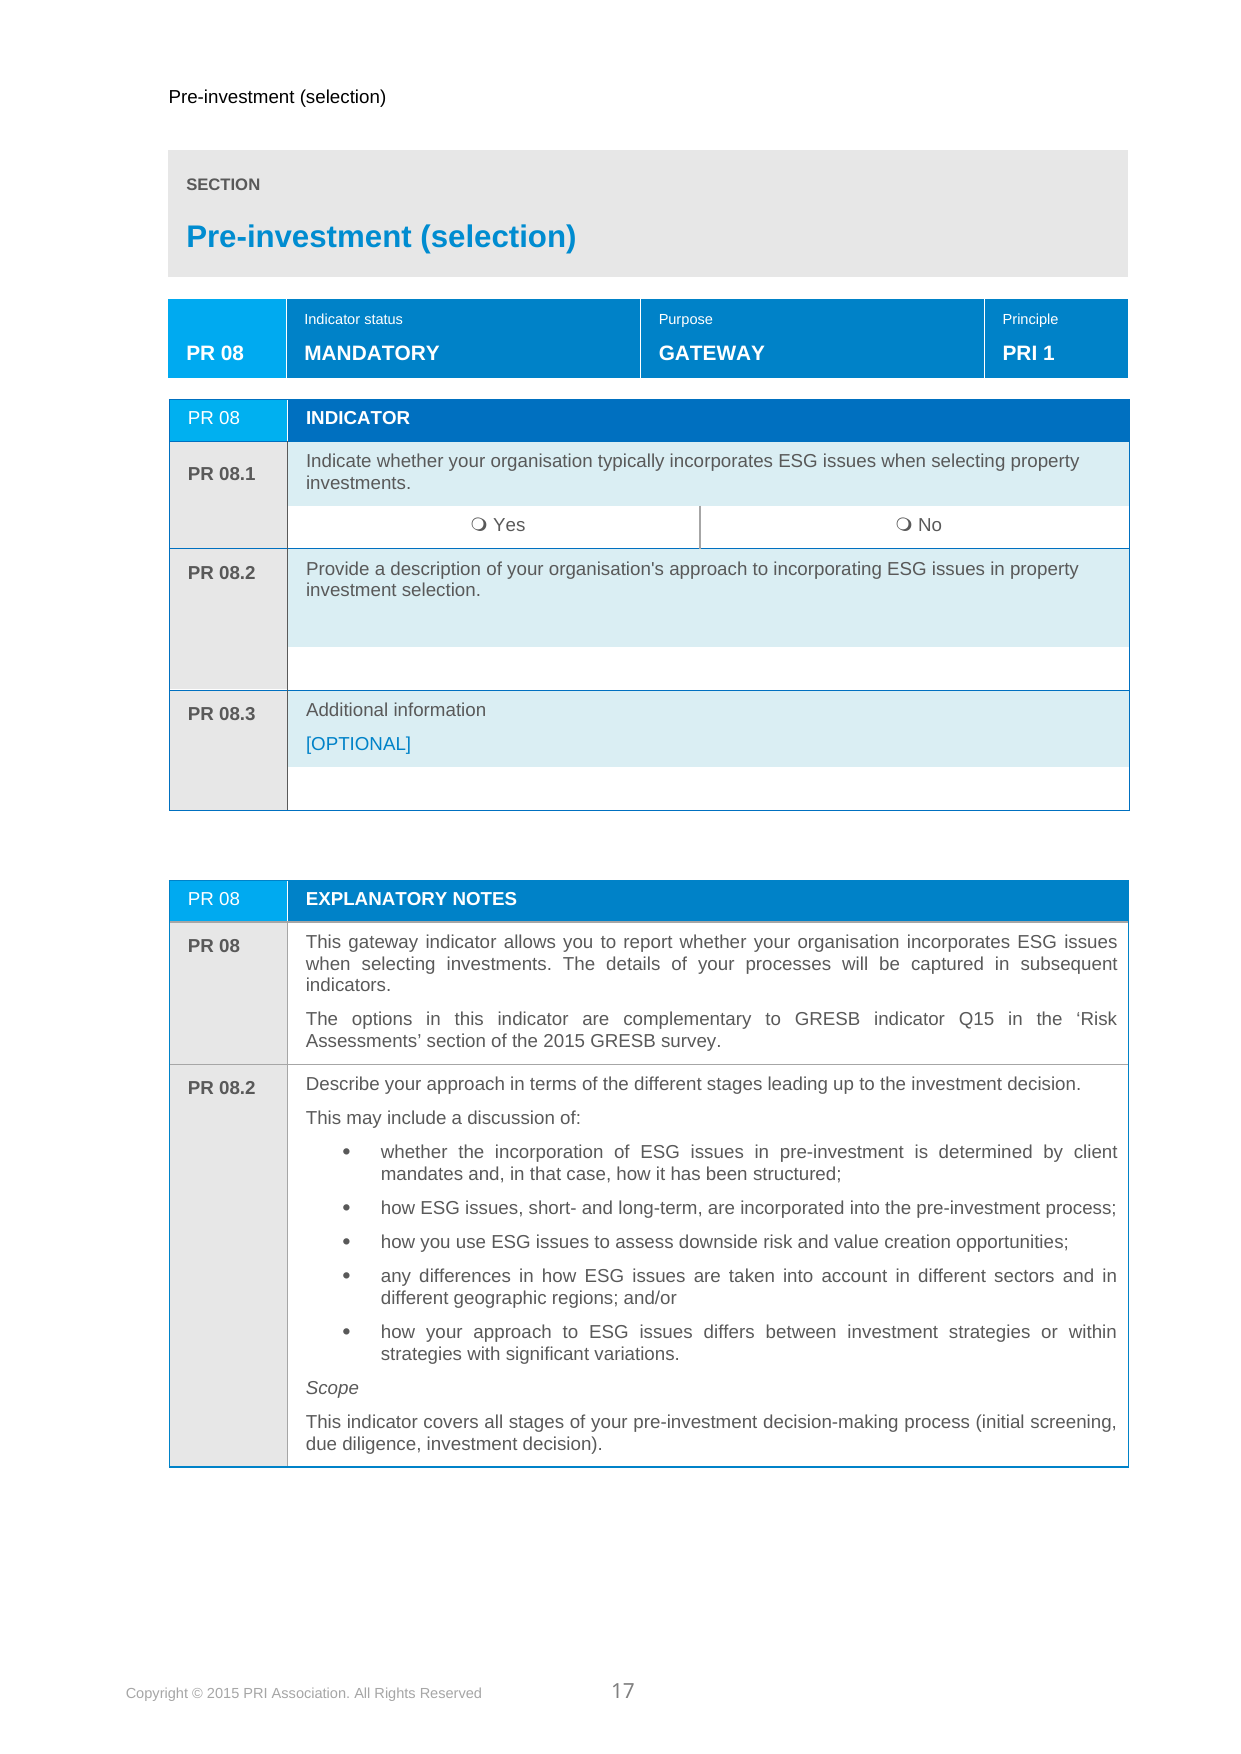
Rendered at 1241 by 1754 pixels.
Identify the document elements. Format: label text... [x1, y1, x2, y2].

table_header [168, 299, 286, 335]
table_cell Indicate whether your organisation typically incorporates ESG issues when selecting property investments. [288, 442, 1129, 506]
table_header PR 08 [170, 881, 287, 921]
table_cell PR 08.1 [170, 442, 287, 506]
table_cell PR 08 [168, 335, 286, 378]
table_cell Additional information [Optional] [288, 691, 1129, 767]
table_header EXPLANATORY NOTES [288, 881, 1128, 921]
table_cell [288, 647, 1129, 689]
table_cell Provide a description of your organisation's approach to incorporating ESG issues in property investment selection. [288, 549, 1129, 647]
table_cell GATEWAY [641, 335, 984, 378]
table_cell MANDATORY [287, 335, 640, 378]
table_cell Pre-investment (selection) [168, 194, 1128, 277]
table_cell Describe your approach in terms of the different stages leading up to the investment decision. This may include a discussion of: whether the incorporation of ESG issues in pre-investment is determined by client mandates and, in that case, how it has been structured; how ESG issues, short- and long-term, are incorporated into the pre-investment process; how you use ESG issues to assess downside risk and value creation opportunities; any differences in how ESG issues are taken into account in different sectors and in different geographic regions; and/or how your approach to ESG issues differs between investment strategies or within strategies with significant variations. Scope This indicator covers all stages of your pre-investment decision-making process (initial screening, due diligence, investment decision). [288, 1065, 1128, 1466]
picture [405, 736, 409, 751]
table_cell PR 08.2 [170, 1065, 287, 1466]
table_cell PRI 1 [985, 335, 1128, 378]
table_cell PR 08.2 [170, 549, 287, 689]
table_cell No [701, 506, 1129, 548]
table_header Purpose [641, 299, 984, 335]
table_cell PR 08.3 [170, 691, 287, 810]
table_cell This gateway indicator allows you to report whether your organisation incorporates ESG issues when selecting investments. The details of your processes will be captured in subsequent indicators. The options in this indicator are complementary to GRESB indicator Q15 in the ‘Risk Assessments’ section of the 2015 GRESB survey. [288, 923, 1128, 1064]
table_cell PR 08 [170, 923, 287, 1064]
table_cell [170, 506, 287, 548]
table_header PR 08 [170, 400, 287, 441]
table_header Principle [985, 299, 1128, 335]
table_cell Yes [288, 506, 699, 548]
table_header Indicator status [287, 299, 640, 335]
table_header INDICATOR [288, 400, 1129, 441]
table_cell [288, 767, 1129, 810]
table_header SECTION [168, 150, 1128, 193]
